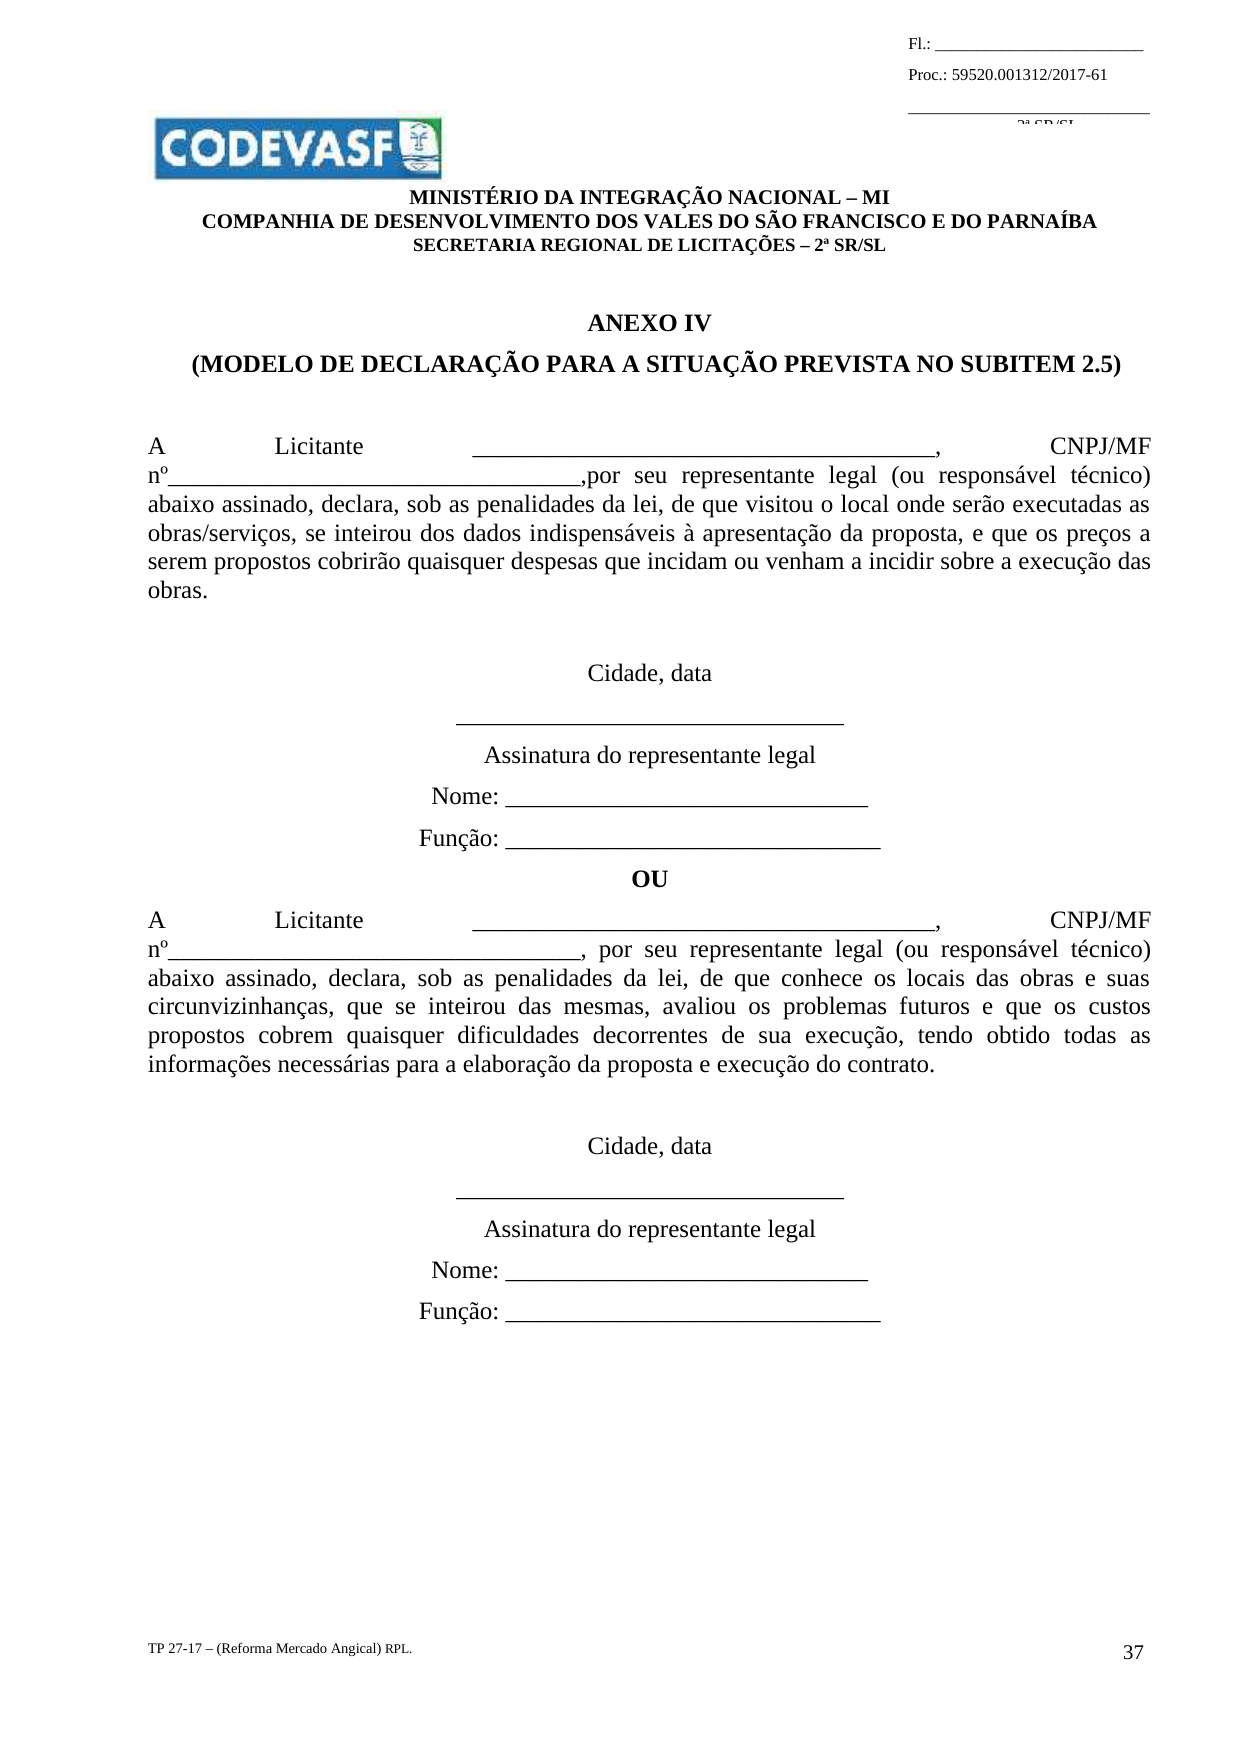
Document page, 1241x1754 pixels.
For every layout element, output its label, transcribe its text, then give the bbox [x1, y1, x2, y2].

list Nome: _____________________________ [148, 1255, 1152, 1284]
list A Licitante _____________________________________, CNPJ/MF nº_________________________________, por seu representante legal (ou responsável técnico) abaixo assinado, declara, sob as penalidades da lei, de que conhece os locais das obras e suas circunvizinhanças, que se inteirou das mesmas, avaliou os problemas futuros e que os custos propostos cobrem quaisquer dificuldades decorrentes de sua execução, tendo obtido todas as informações necessárias para a elaboração da proposta e execução do contrato. [148, 905, 1152, 1078]
list _______________________________ [148, 1173, 1152, 1201]
picture [147, 110, 448, 186]
text ANEXO IV [148, 308, 1152, 336]
list Assinatura do representante legal [148, 1214, 1152, 1243]
list Cidade, data [148, 658, 1152, 686]
list Função: ______________________________ [148, 1296, 1152, 1325]
list A Licitante _____________________________________, CNPJ/MF nº_________________________________,por seu representante legal (ou responsável técnico) abaixo assinado, declara, sob as penalidades da lei, de que visitou o local onde serão executadas as obras/serviços, se inteirou dos dados indispensáveis à apresentação da proposta, e que os preços a serem propostos cobrirão quaisquer despesas que incidam ou venham a incidir sobre a execução das obras. [148, 431, 1152, 604]
list Nome: _____________________________ [148, 781, 1152, 810]
list _______________________________ [148, 699, 1152, 728]
list Função: ______________________________ [148, 823, 1152, 851]
list (MODELO DE DECLARAÇÃO PARA A SITUAÇÃO PREVISTA NO SUBITEM 2.5) [148, 349, 1152, 378]
list Cidade, data [148, 1131, 1152, 1160]
list Assinatura do representante legal [148, 740, 1152, 769]
list OU [148, 864, 1152, 893]
